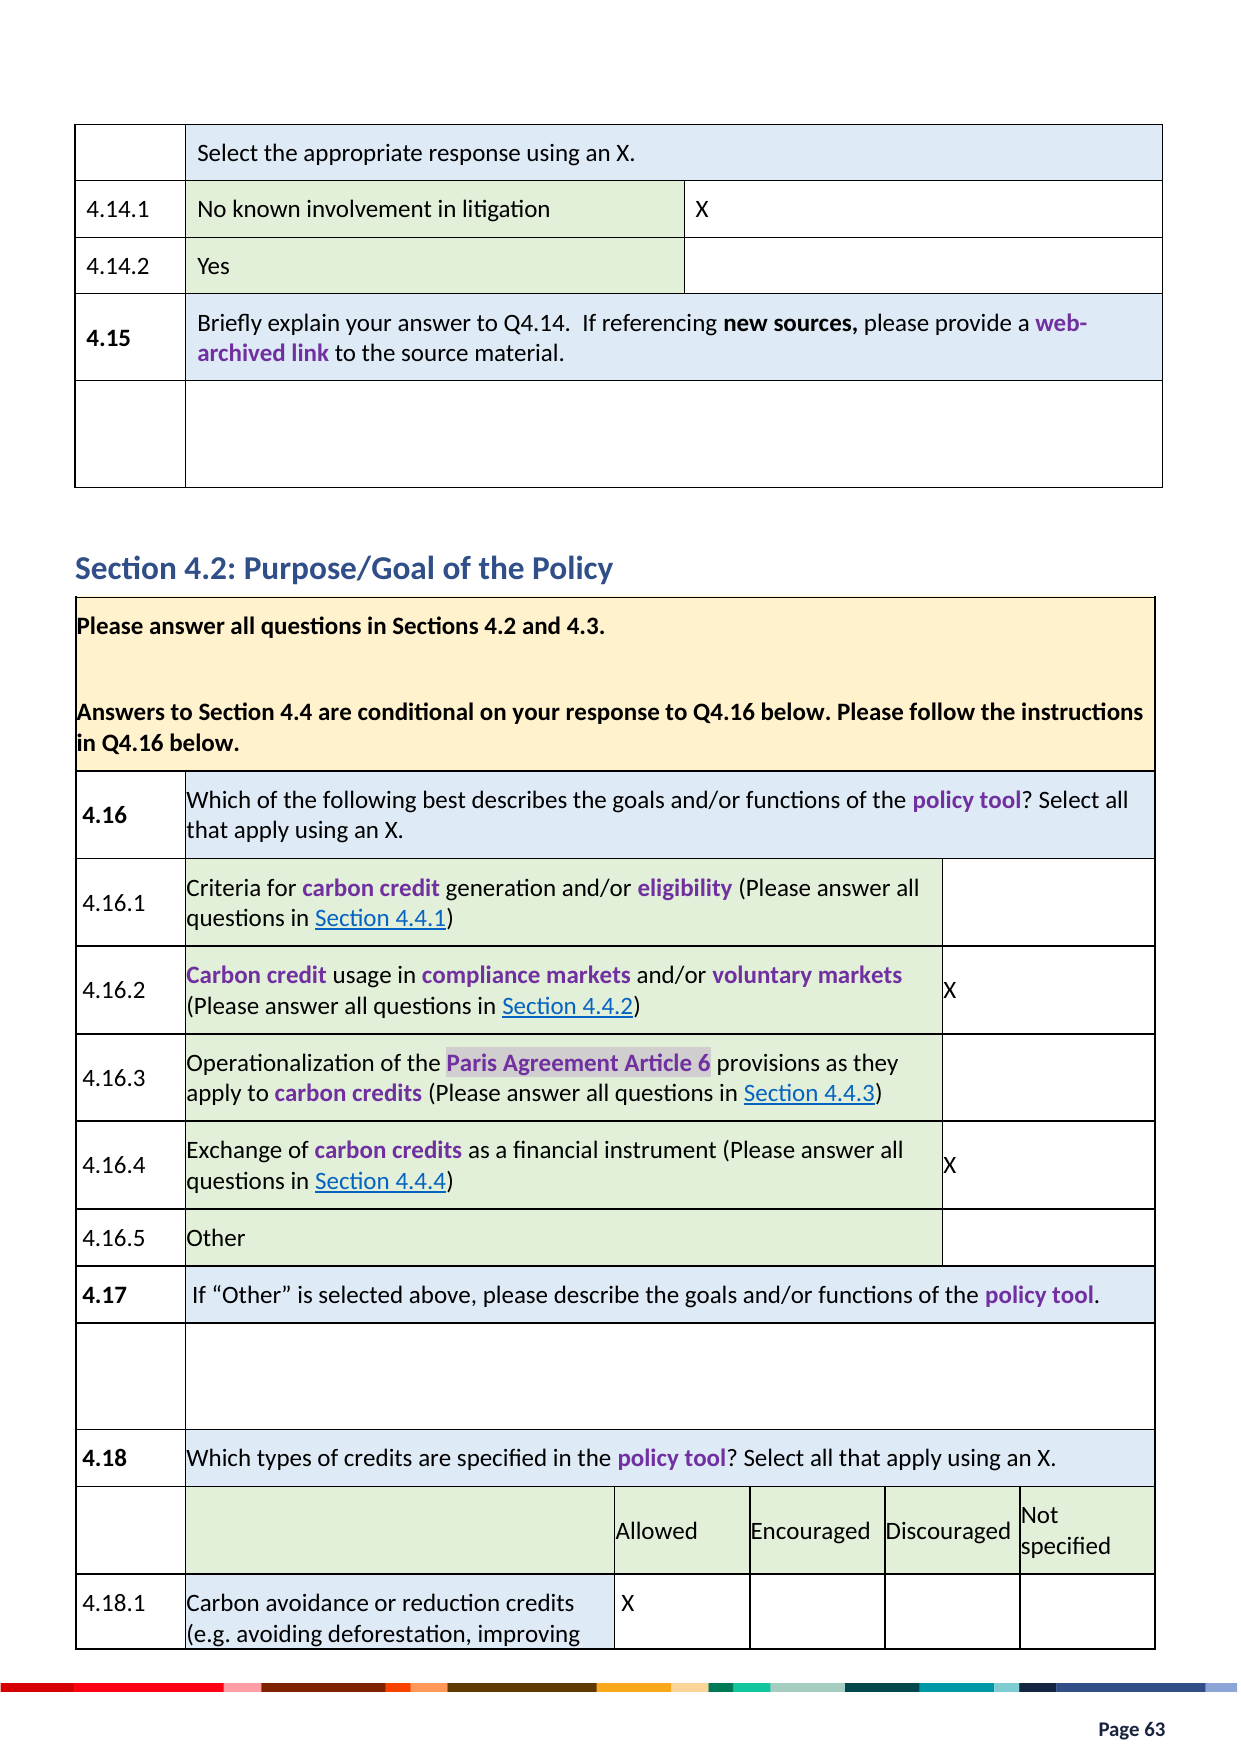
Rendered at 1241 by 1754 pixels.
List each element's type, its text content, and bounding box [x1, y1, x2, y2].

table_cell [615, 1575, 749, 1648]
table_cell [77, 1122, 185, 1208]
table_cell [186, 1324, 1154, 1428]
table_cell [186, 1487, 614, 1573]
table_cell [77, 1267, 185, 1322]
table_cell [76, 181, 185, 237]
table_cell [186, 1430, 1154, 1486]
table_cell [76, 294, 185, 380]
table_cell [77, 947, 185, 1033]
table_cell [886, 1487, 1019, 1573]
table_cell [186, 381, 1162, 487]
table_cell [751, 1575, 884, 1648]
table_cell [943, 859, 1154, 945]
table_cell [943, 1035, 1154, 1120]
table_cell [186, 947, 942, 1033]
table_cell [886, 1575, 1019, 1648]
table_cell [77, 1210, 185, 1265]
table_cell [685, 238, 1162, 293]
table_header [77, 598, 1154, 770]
subtitle Section 4.2: Purpose/Goal of the Policy [75, 547, 1165, 588]
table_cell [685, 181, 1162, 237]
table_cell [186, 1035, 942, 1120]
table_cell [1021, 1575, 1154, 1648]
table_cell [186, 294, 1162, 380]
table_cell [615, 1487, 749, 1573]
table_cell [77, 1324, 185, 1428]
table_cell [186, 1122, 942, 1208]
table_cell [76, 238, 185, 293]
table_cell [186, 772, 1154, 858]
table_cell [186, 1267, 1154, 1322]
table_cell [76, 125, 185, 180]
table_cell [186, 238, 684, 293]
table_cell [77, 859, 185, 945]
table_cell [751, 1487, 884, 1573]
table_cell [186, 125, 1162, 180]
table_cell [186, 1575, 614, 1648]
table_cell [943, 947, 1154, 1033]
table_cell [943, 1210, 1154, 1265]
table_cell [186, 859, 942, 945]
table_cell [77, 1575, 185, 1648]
picture [0, 1683, 1236, 1692]
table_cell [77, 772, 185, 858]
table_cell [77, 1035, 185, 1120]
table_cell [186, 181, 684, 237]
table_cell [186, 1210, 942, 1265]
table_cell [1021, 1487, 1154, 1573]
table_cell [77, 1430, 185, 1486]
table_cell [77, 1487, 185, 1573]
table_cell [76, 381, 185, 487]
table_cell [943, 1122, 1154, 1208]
